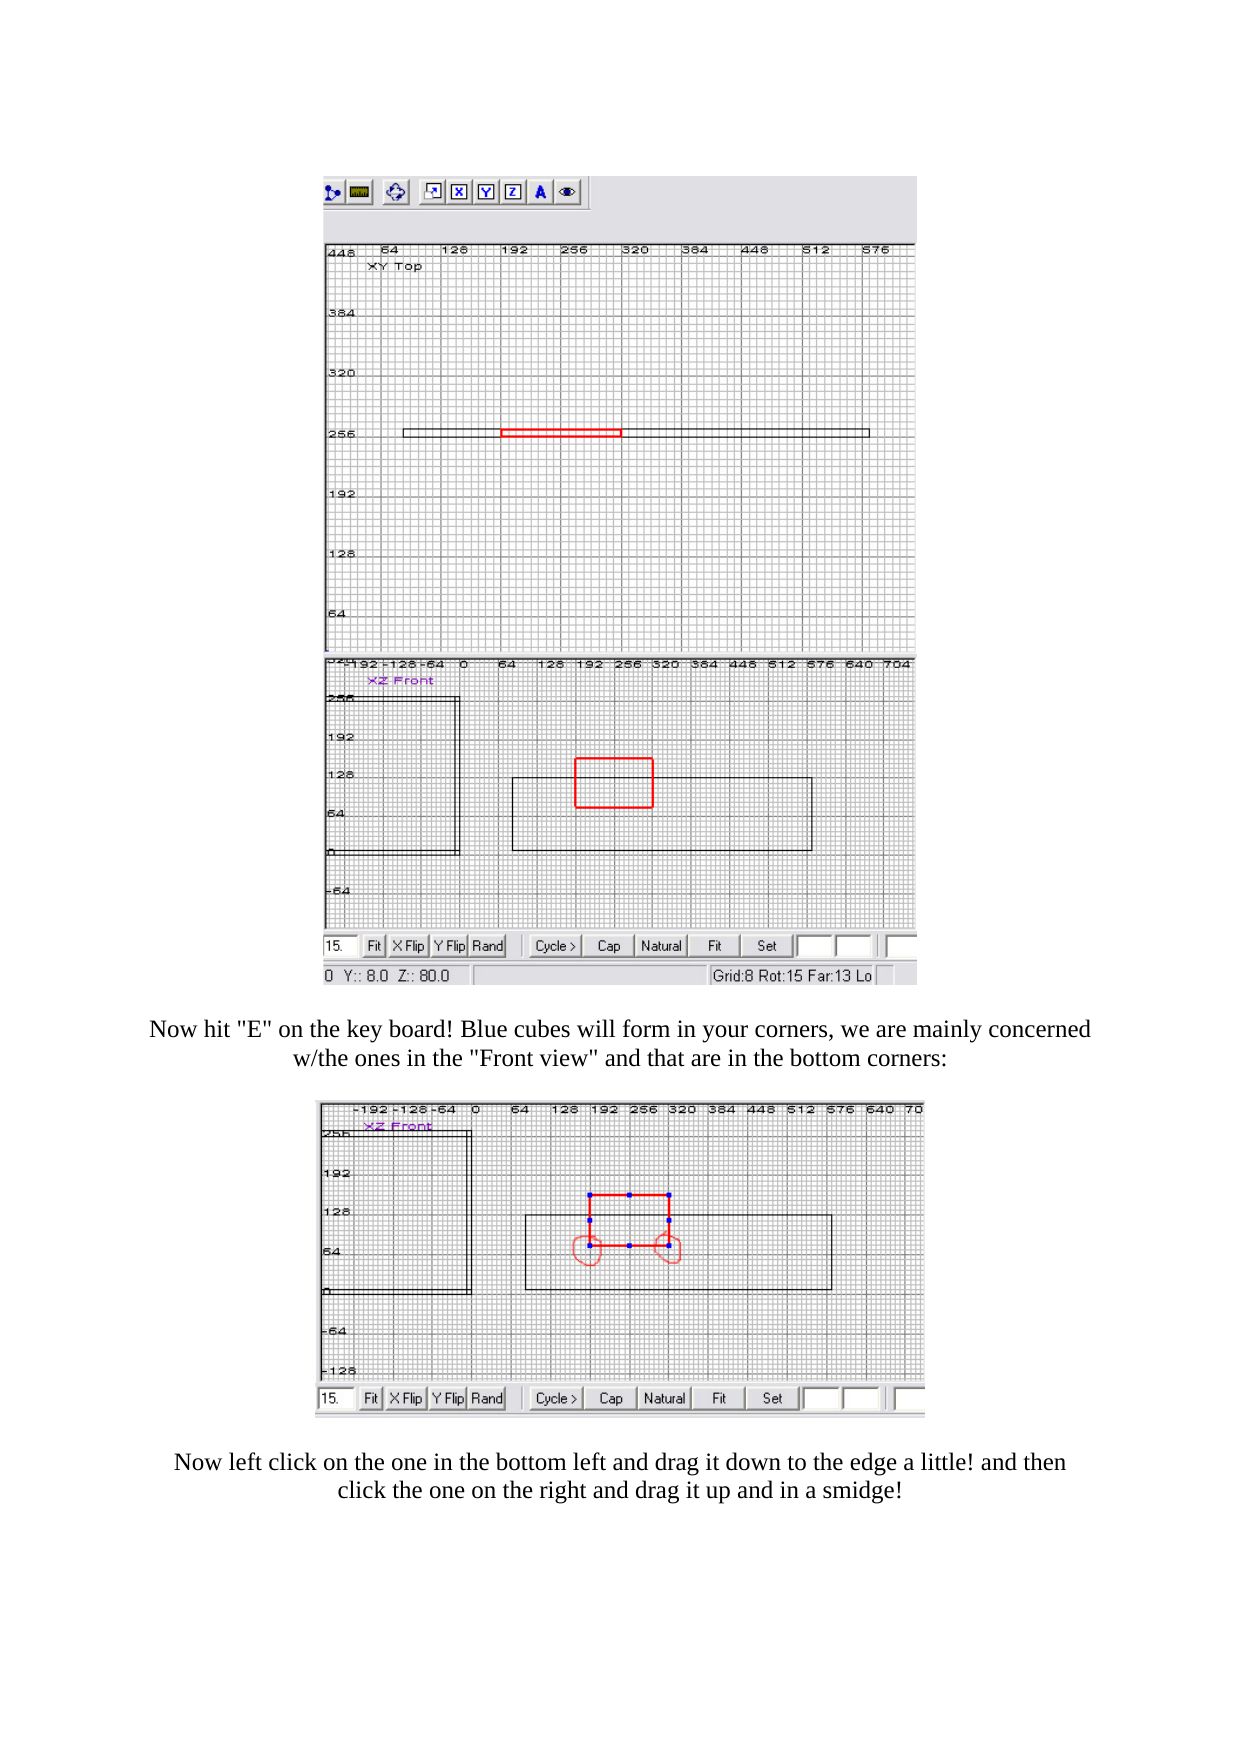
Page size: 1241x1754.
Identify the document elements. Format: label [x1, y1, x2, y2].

picture [315, 1100, 925, 1418]
table_cell [148, 148, 1093, 1533]
picture [323, 176, 917, 985]
